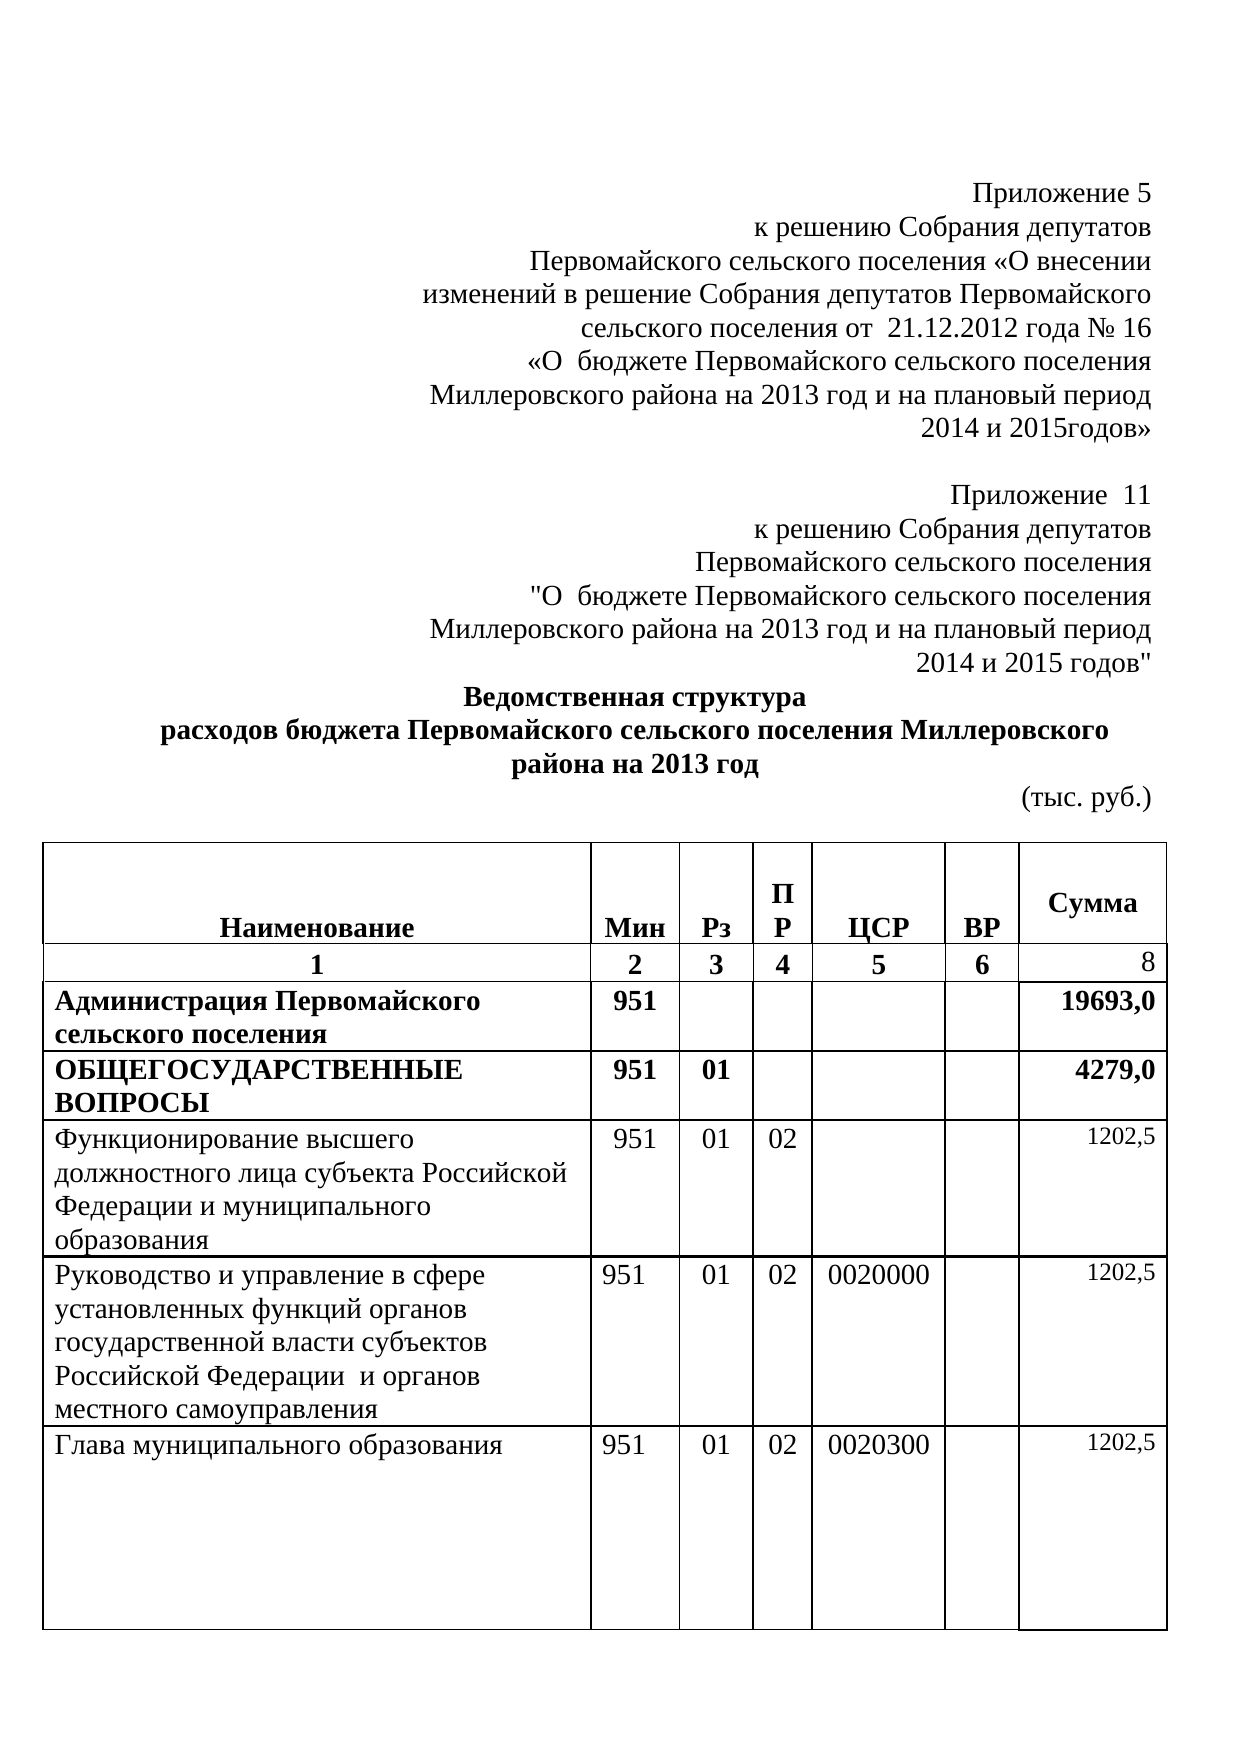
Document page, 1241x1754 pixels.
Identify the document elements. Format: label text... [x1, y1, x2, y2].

table_cell 0020000 [813, 1258, 944, 1425]
table_cell 1 [44, 944, 590, 981]
table_cell 8 [1019, 944, 1166, 981]
table_cell Администрация Первомайского сельского поселения [44, 982, 590, 1050]
table_cell [813, 1121, 944, 1255]
table_cell ОБЩЕГОСУДАРСТВЕННЫЕ ВОПРОСЫ [44, 1052, 590, 1119]
table_cell 1202,5 [1020, 1427, 1166, 1628]
table_header Мин [592, 843, 679, 943]
table_cell 4 [754, 944, 812, 981]
text "О бюджете Первомайского сельского поселения [118, 578, 1152, 612]
table_header Сумма [1020, 843, 1166, 943]
text Миллеровского района на 2013 год и на плановый период [118, 377, 1152, 410]
table_cell 951 [592, 1052, 679, 1119]
table_header ПР [754, 843, 811, 943]
table_cell [754, 982, 811, 1050]
table_cell [946, 982, 1018, 1050]
table_cell 951 [592, 1121, 679, 1255]
text «О бюджете Первомайского сельского поселения [118, 343, 1152, 377]
table_header Рз [680, 843, 752, 943]
text (тыс. руб.) [118, 779, 1152, 813]
table_cell 01 [680, 1052, 752, 1119]
text Приложение 5 [118, 176, 1152, 209]
text Первомайского сельского поселения «О внесении [118, 243, 1152, 276]
table_cell 951 [592, 1258, 679, 1425]
table_header ЦСР [813, 843, 944, 943]
table_cell 951 [592, 982, 679, 1050]
text Приложение 11 [118, 477, 1152, 511]
text Миллеровского района на 2013 год и на плановый период [118, 612, 1152, 645]
table_cell 1202,5 [1020, 1121, 1166, 1255]
table_cell 6 [946, 944, 1018, 981]
table_cell 01 [680, 1121, 752, 1255]
text к решению Собрания депутатов [118, 511, 1152, 544]
table_cell 19693,0 [1020, 983, 1166, 1050]
table_cell 951 [592, 1427, 679, 1628]
text Первомайского сельского поселения [118, 544, 1152, 578]
table_cell [813, 982, 944, 1050]
table_cell 01 [680, 1427, 752, 1628]
table_cell [813, 1052, 944, 1119]
table_header ВР [946, 843, 1018, 943]
table_cell 01 [680, 1258, 752, 1425]
table_cell [946, 1258, 1018, 1425]
table_cell 02 [754, 1121, 811, 1255]
table_cell [754, 1052, 811, 1119]
text сельского поселения от 21.12.2012 года № 16 [118, 310, 1152, 343]
table_cell 4279,0 [1020, 1052, 1166, 1119]
table_cell 02 [754, 1258, 811, 1425]
table_cell 3 [680, 944, 753, 981]
table_cell Глава муниципального образования [44, 1427, 590, 1628]
table_cell Функционирование высшего должностного лица субъекта Российской Федерации и муниципального образования [44, 1121, 590, 1255]
table_cell [946, 1052, 1018, 1119]
table_cell 1202,5 [1020, 1258, 1166, 1425]
table_header Наименование [44, 843, 590, 943]
text 2014 и 2015годов» [118, 410, 1152, 444]
table_cell 02 [754, 1427, 811, 1628]
text 2014 и 2015 годов" [118, 645, 1152, 679]
table_cell 2 [591, 944, 679, 981]
text к решению Собрания депутатов [118, 209, 1152, 243]
table_cell [946, 1121, 1018, 1255]
text Ведомственная структура [118, 679, 1152, 712]
text расходов бюджета Первомайского сельского поселения Миллеровского района на 2013 год [118, 712, 1152, 779]
table_cell [680, 982, 752, 1050]
table_cell Руководство и управление в сфере установленных функций органов государственной власти субъектов Российской Федерации и органов местного самоуправления [44, 1258, 590, 1425]
table_cell 5 [813, 944, 945, 981]
text изменений в решение Собрания депутатов Первомайского [118, 276, 1152, 310]
table_cell 0020300 [813, 1427, 944, 1628]
table_cell [946, 1427, 1018, 1628]
